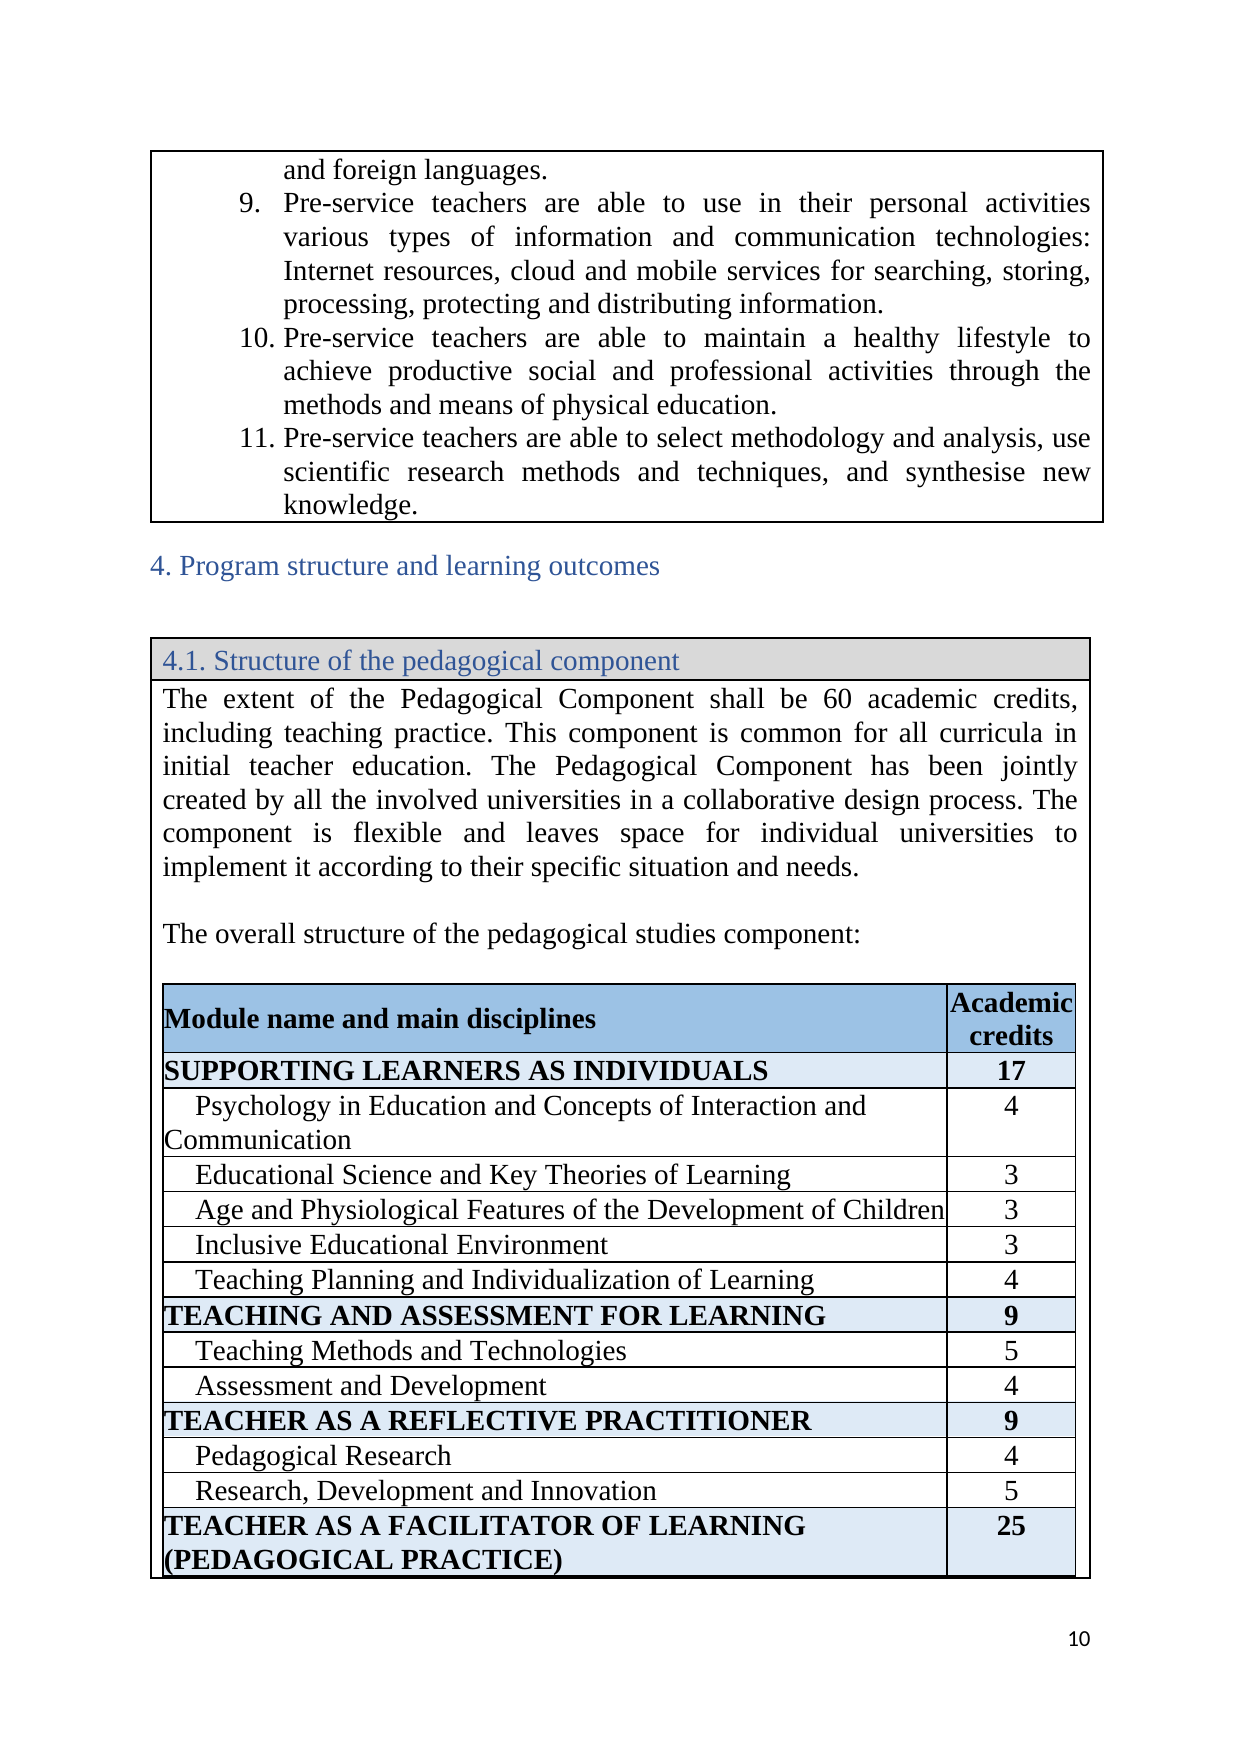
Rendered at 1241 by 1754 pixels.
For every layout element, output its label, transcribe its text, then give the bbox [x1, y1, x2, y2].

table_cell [152, 681, 1089, 1577]
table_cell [152, 152, 1102, 521]
table_header 4.1. Structure of the pedagogical component [152, 639, 1089, 679]
subtitle 4. Program structure and learning outcomes [150, 548, 1090, 582]
